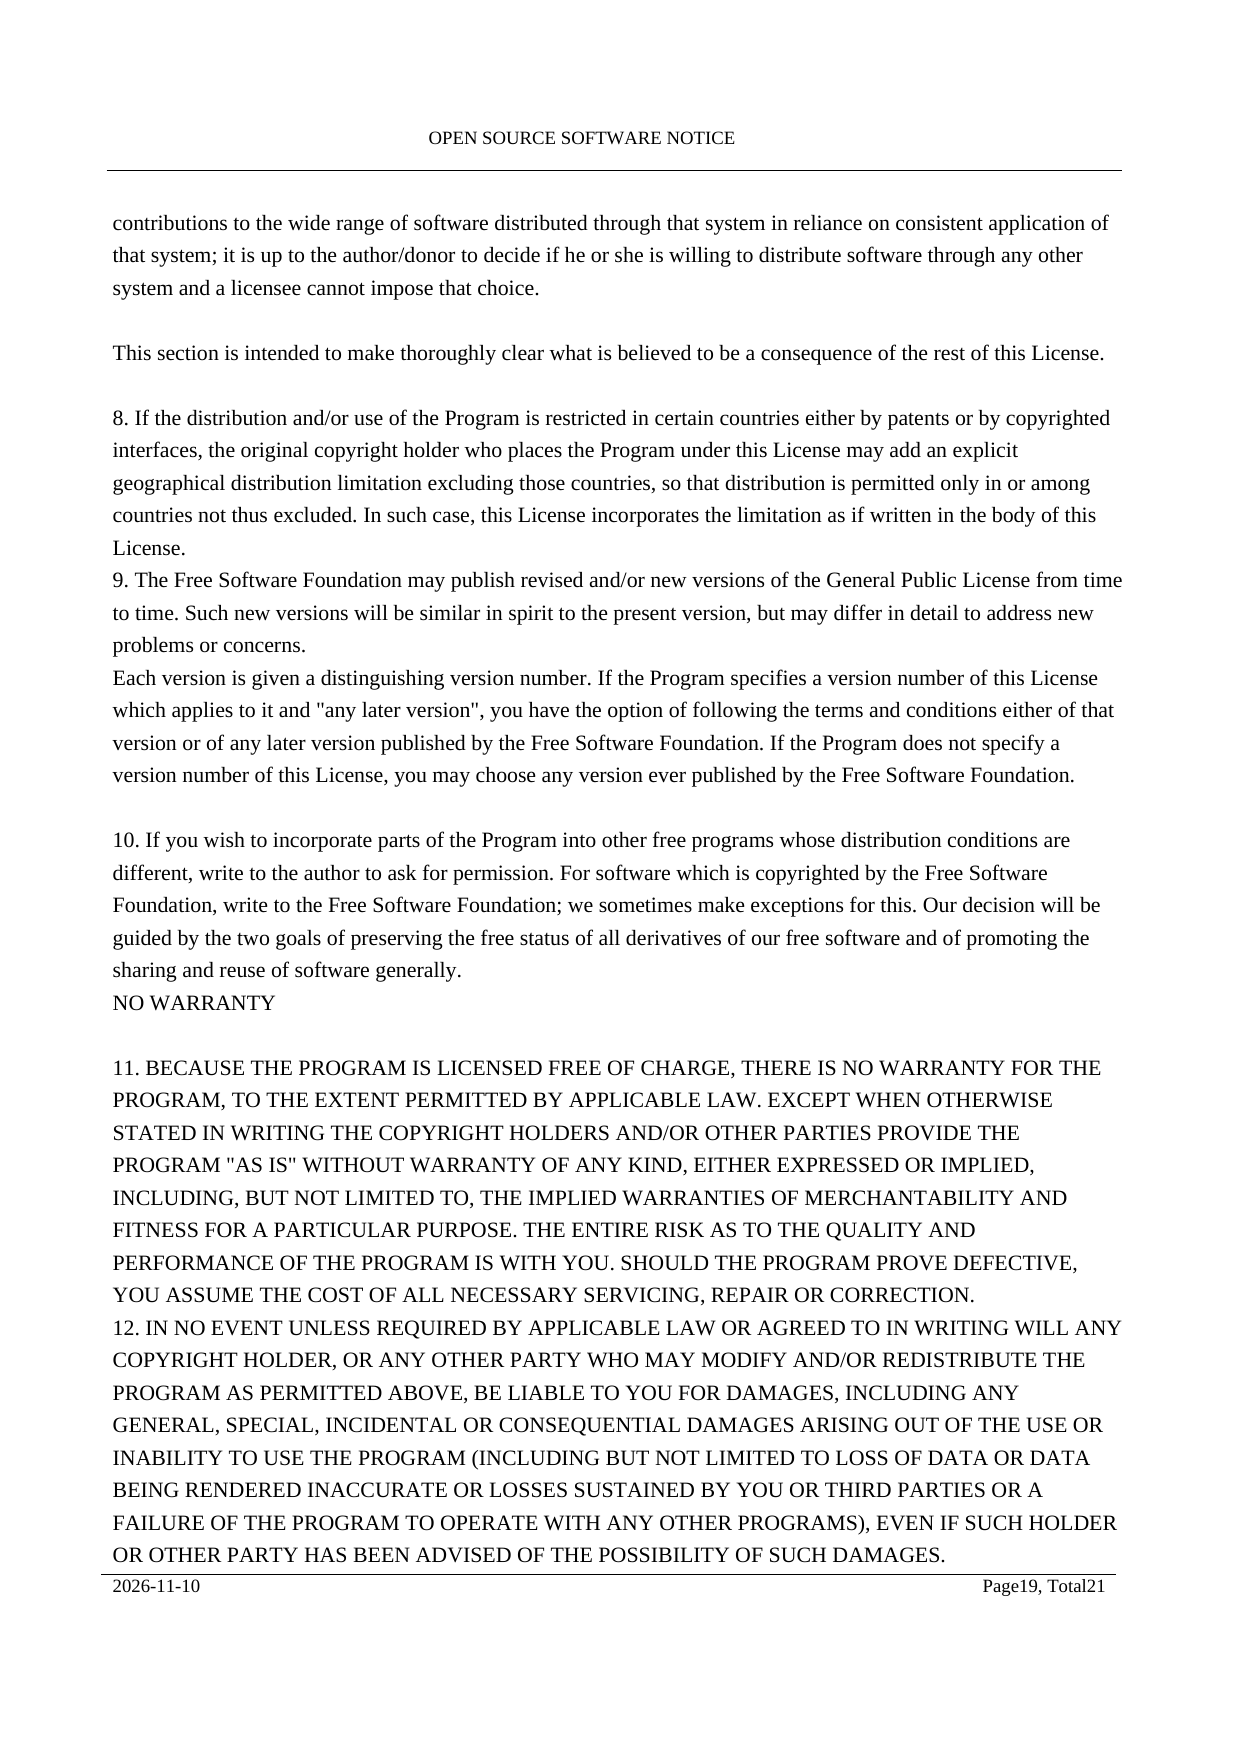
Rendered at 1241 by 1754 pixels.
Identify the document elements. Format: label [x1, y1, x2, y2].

text [112, 206, 1128, 1571]
